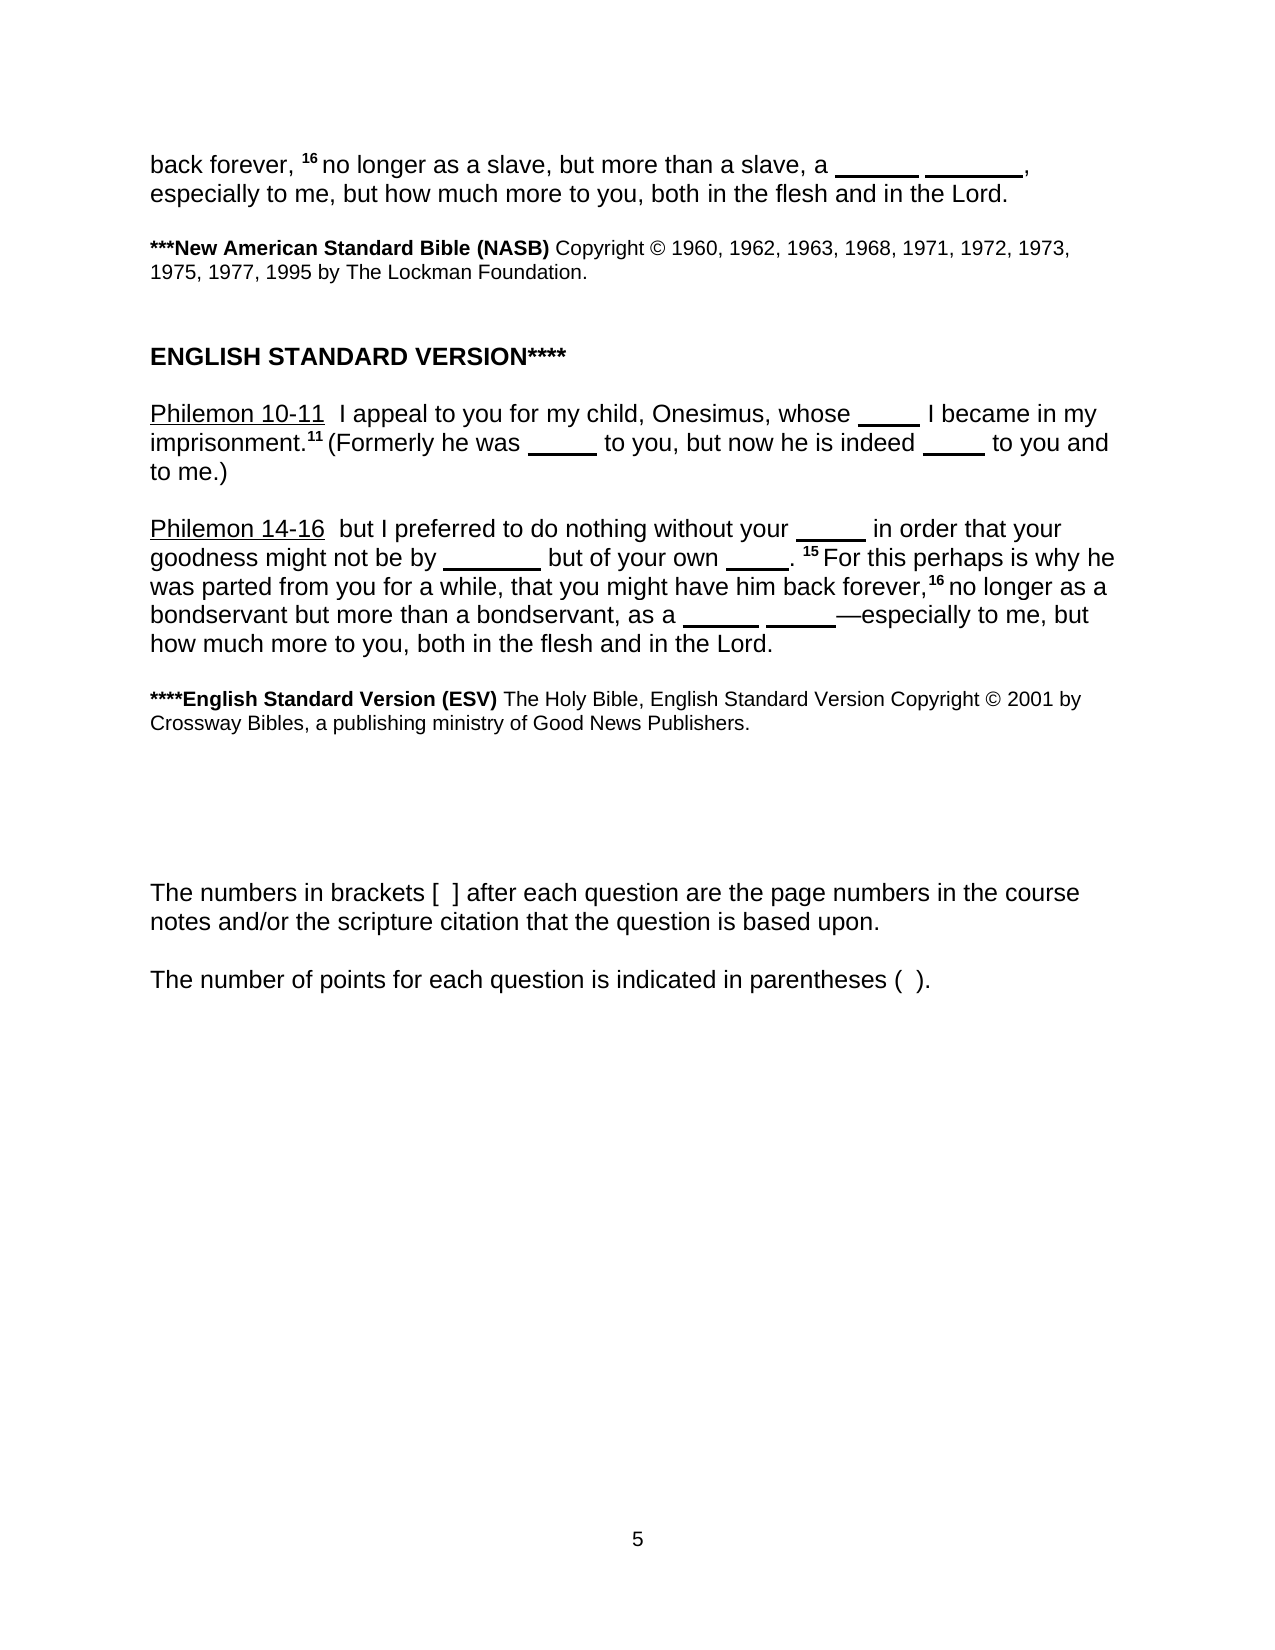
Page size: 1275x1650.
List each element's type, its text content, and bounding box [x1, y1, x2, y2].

text ENGLISH STANDARD VERSION**** [150, 342, 1125, 370]
text Philemon 10-11 I appeal to you for my child, Onesimus, whose I became in my imprisonment.11 (Formerly he was to you, but now he is indeed to you and to me.) [228, 399, 1125, 485]
text Philemon 14-16 but I preferred to do nothing without your in order that your goodness might not be by but of your own . 15 For this perhaps is why he was parted from you for a while, that you might have him back forever,16 no longer as a bondservant but more than a bondservant, as a —especially to me, but how much more to you, both in the flesh and in the Lord. [774, 514, 1125, 658]
text The numbers in brackets [ ] after each question are the page numbers in the course notes and/or the scripture citation that the question is based upon. [150, 878, 1125, 936]
text ***New American Standard Bible (NASB) Copyright © 1960, 1962, 1963, 1968, 1971, 1972, 1973, 1975, 1977, 1995 by The Lockman Foundation. [150, 236, 1125, 284]
text ****English Standard Version (ESV) The Holy Bible, English Standard Version Copyright © 2001 by Crossway Bibles, a publishing ministry of Good News Publishers. [150, 687, 1125, 734]
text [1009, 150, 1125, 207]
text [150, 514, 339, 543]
text The number of points for each question is indicated in parentheses ( ). [150, 964, 1125, 993]
